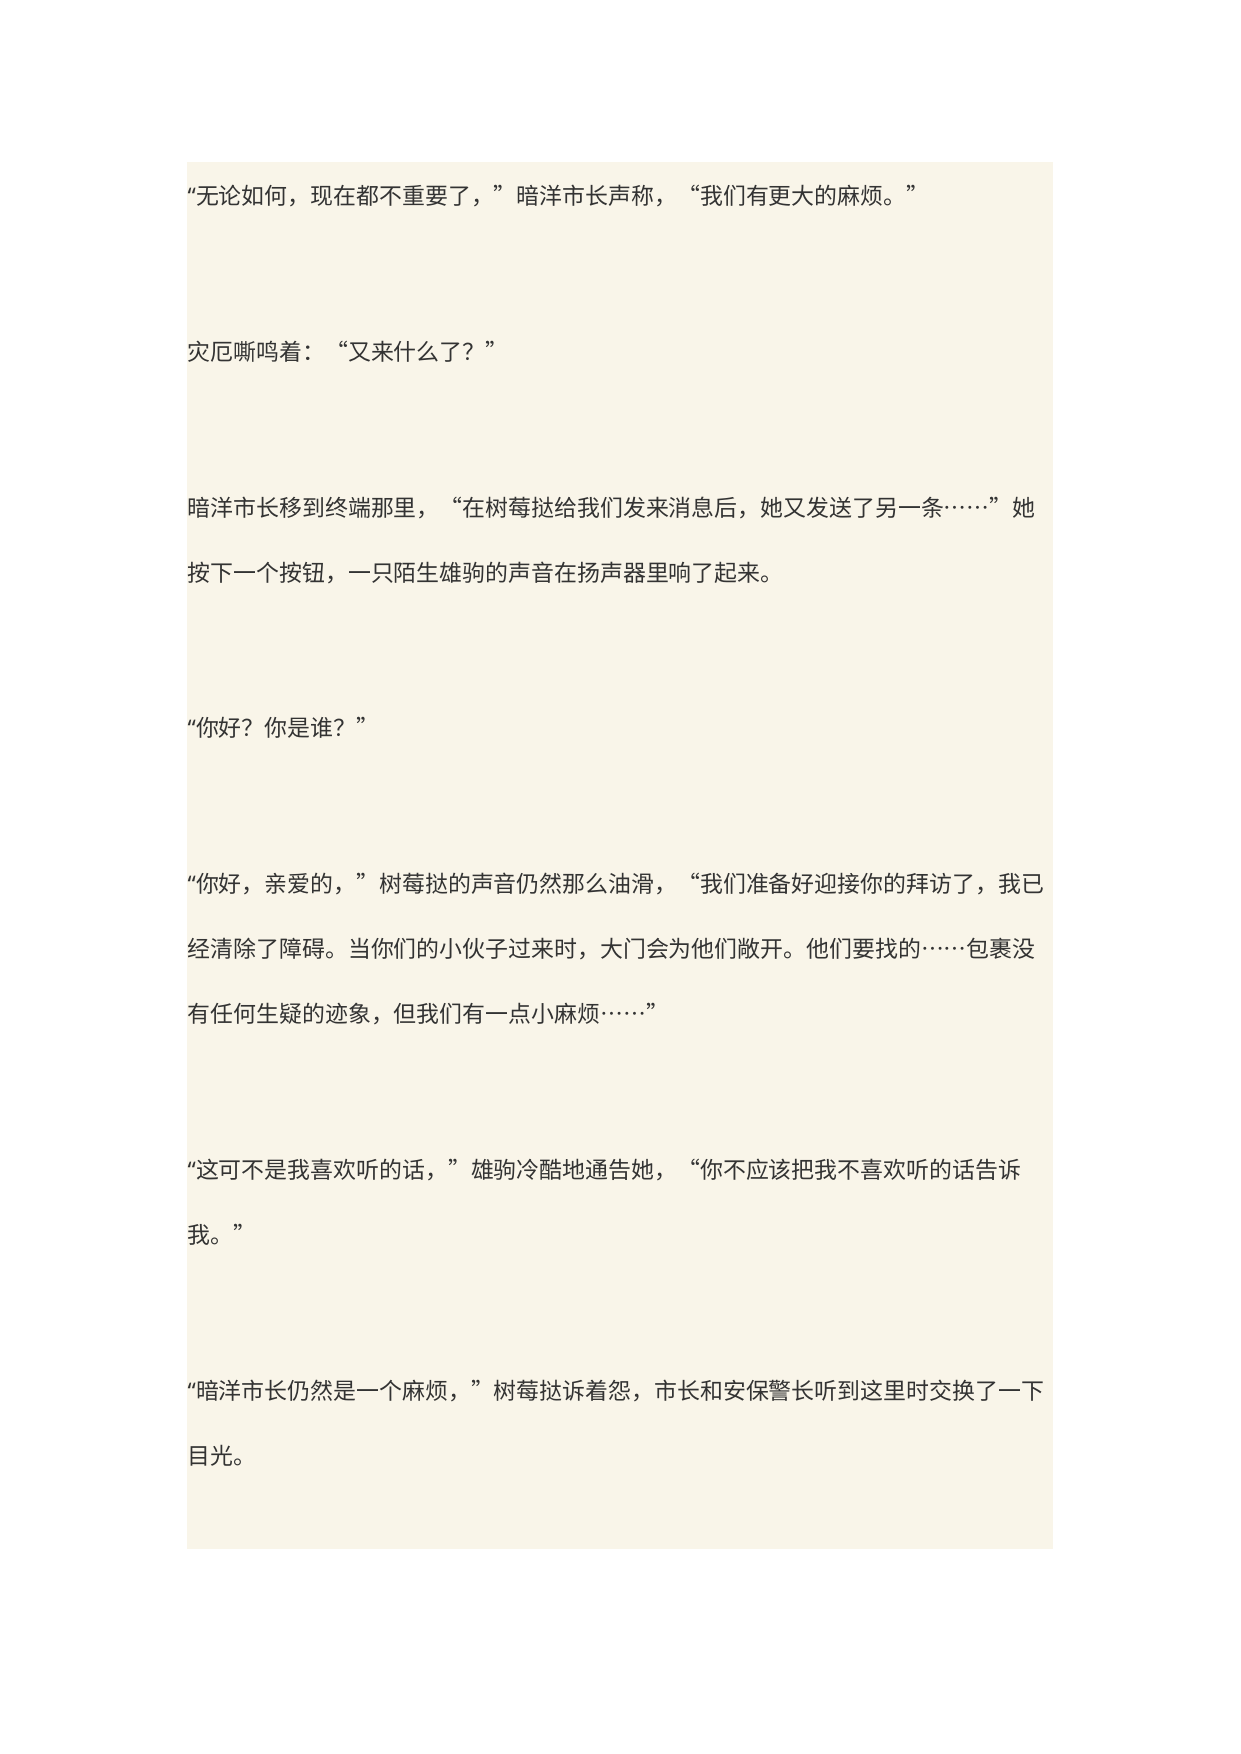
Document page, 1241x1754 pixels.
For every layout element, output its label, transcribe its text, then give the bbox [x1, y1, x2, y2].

text 暗洋市长移到终端那里，“在树莓挞给我们发来消息后，她又发送了另一条……”她按下一个按钮，一只陌生雄驹的声音在扬声器里响了起来。 [187, 474, 1053, 604]
text “这可不是我喜欢听的话，”雄驹冷酷地通告她，“你不应该把我不喜欢听的话告诉我。” [187, 1136, 1053, 1266]
text “暗洋市长仍然是一个麻烦，”树莓挞诉着怨，市长和安保警长听到这里时交换了一下目光。 [187, 1357, 1053, 1487]
text 灾厄嘶鸣着：“又来什么了？” [187, 318, 1053, 383]
text “无论如何，现在都不重要了，”暗洋市长声称，“我们有更大的麻烦。” [187, 162, 1053, 227]
text “你好？你是谁？” [187, 694, 1053, 759]
text “你好，亲爱的，”树莓挞的声音仍然那么油滑，“我们准备好迎接你的拜访了，我已经清除了障碍。当你们的小伙子过来时，大门会为他们敞开。他们要找的……包裹没有任何生疑的迹象，但我们有一点小麻烦……” [187, 850, 1053, 1045]
